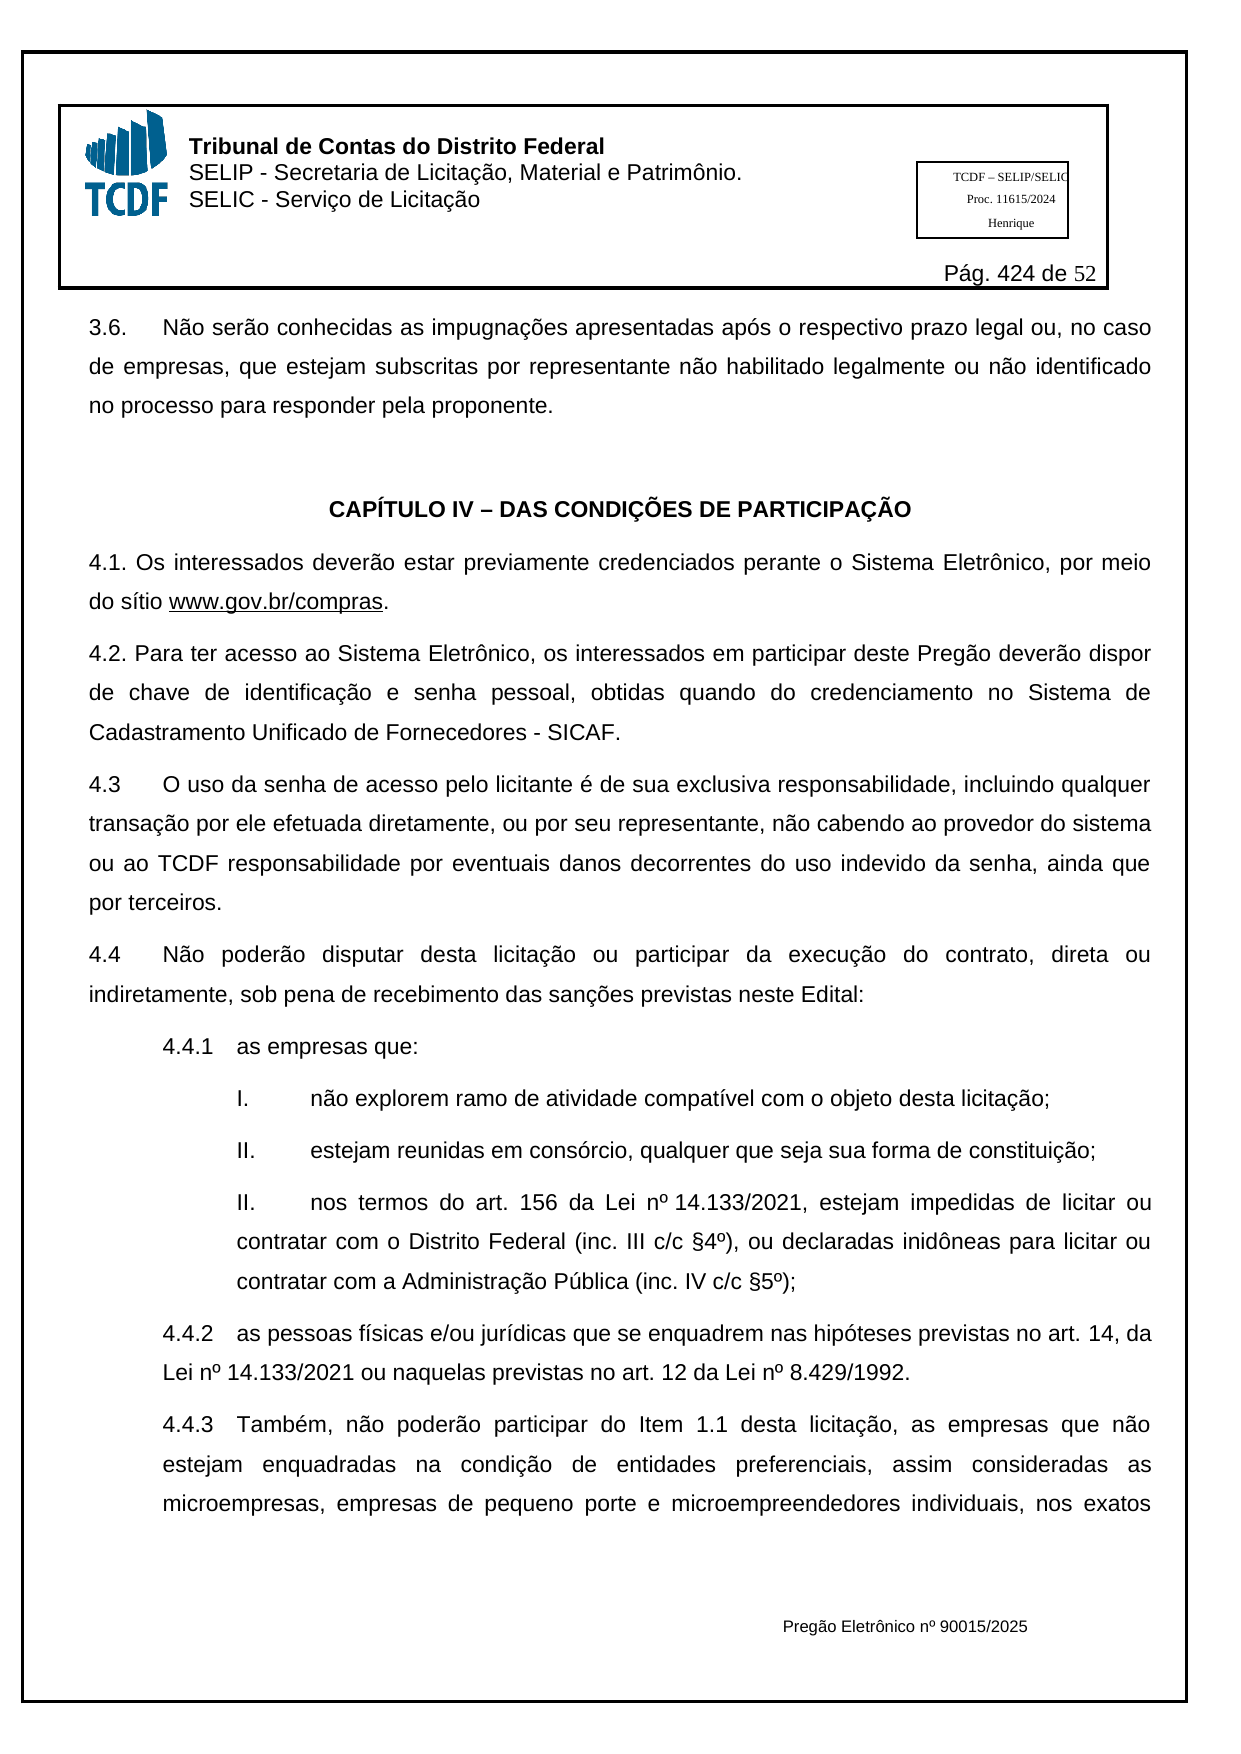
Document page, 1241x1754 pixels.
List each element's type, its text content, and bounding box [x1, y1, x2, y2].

text 4.4.2 as pessoas físicas e/ou jurídicas que se enquadrem nas hipóteses previstas no art. 14, da Lei nº 14.133/2021 ou naquelas previstas no art. 12 da Lei nº 8.429/1992. [162, 1319, 1152, 1385]
text 4.2. Para ter acesso ao Sistema Eletrônico, os interessados em participar deste Pregão deverão dispor de chave de identificação e senha pessoal, obtidas quando do credenciamento no Sistema de Cadastramento Unificado de Fornecedores - SICAF. [89, 640, 1152, 745]
text 4.4.1 as empresas que: [162, 1033, 1152, 1059]
picture [70, 107, 182, 218]
text 4.1. Os interessados deverão estar previamente credenciados perante o Sistema Eletrônico, por meio do sítio www.gov.br/compras. [89, 548, 1152, 614]
text 4.4 Não poderão disputar desta licitação ou participar da execução do contrato, direta ou indiretamente, sob pena de recebimento das sanções previstas neste Edital: [89, 941, 1152, 1007]
text II. estejam reunidas em consórcio, qualquer que seja sua forma de constituição; [236, 1137, 1152, 1163]
text II. nos termos do art. 156 da Lei nº 14.133/2021, estejam impedidas de licitar ou contratar com o Distrito Federal (inc. III c/c §4º), ou declaradas inidôneas para licitar ou contratar com a Administração Pública (inc. IV c/c §5º); [236, 1189, 1152, 1294]
text I. não explorem ramo de atividade compatível com o objeto desta licitação; [236, 1085, 1152, 1111]
text 4.3 O uso da senha de acesso pelo licitante é de sua exclusiva responsabilidade, incluindo qualquer transação por ele efetuada diretamente, ou por seu representante, não cabendo ao provedor do sistema ou ao TCDF responsabilidade por eventuais danos decorrentes do uso indevido da senha, ainda que por terceiros. [89, 771, 1152, 916]
text 3.6. Não serão conhecidas as impugnações apresentadas após o respectivo prazo legal ou, no caso de empresas, que estejam subscritas por representante não habilitado legalmente ou não identificado no processo para responder pela proponente. [89, 313, 1152, 419]
text CAPÍTULO IV – DAS CONDIÇÕES DE PARTICIPAÇÃO [89, 496, 1152, 523]
